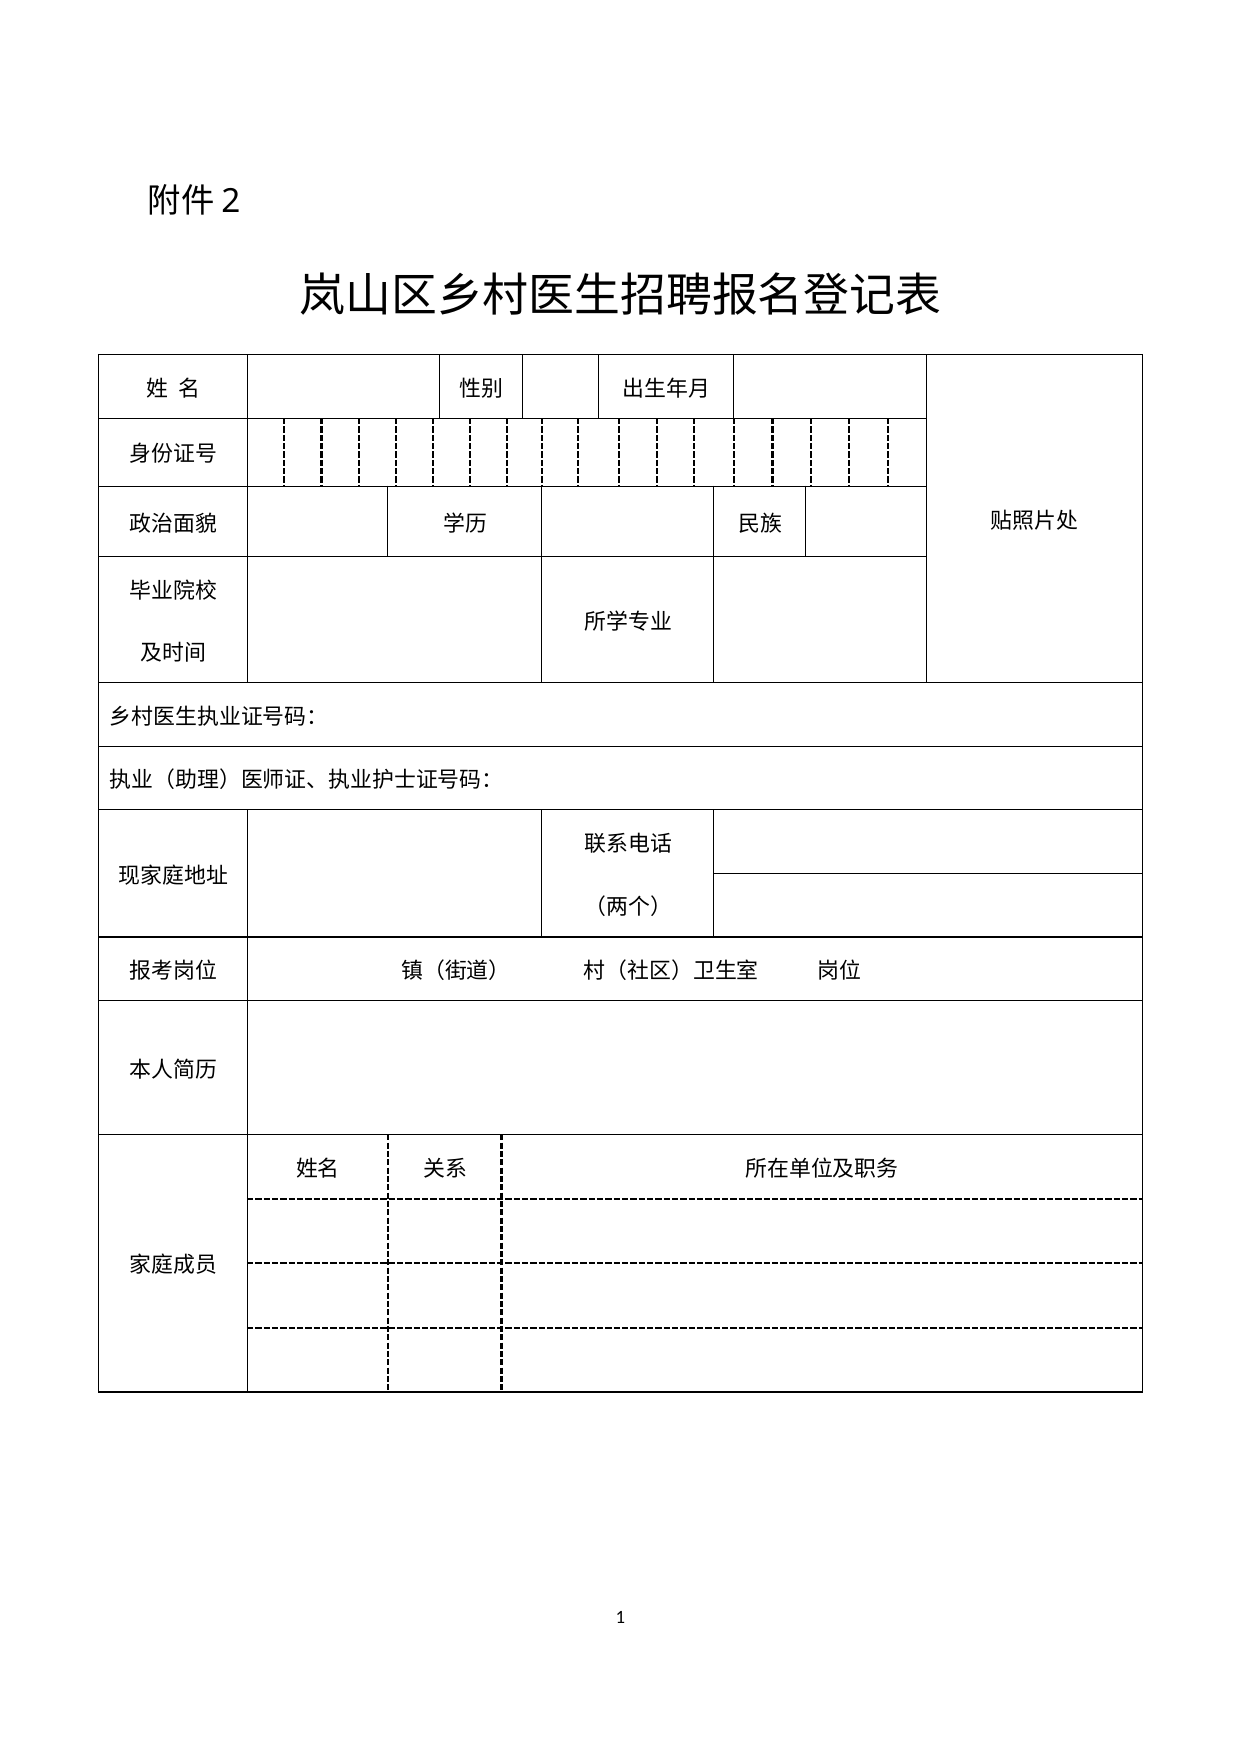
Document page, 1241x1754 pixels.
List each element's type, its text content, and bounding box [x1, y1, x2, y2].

table_header [248, 355, 439, 418]
table_cell [657, 419, 694, 486]
table_cell 本人简历 [99, 1001, 247, 1134]
table_cell [388, 1327, 501, 1391]
table_cell [470, 419, 507, 486]
table_cell [501, 1327, 1142, 1391]
table_cell 身份证号 [99, 419, 247, 486]
table_cell 联系电话 （两个） [542, 810, 713, 936]
table_cell [714, 557, 926, 682]
table_cell 家庭成员 [99, 1135, 247, 1391]
table_cell 学历 [388, 487, 541, 556]
table_cell [849, 419, 888, 486]
table_cell [578, 419, 619, 486]
table_cell [248, 419, 284, 486]
table_header [734, 355, 926, 418]
table_cell 所学专业 [542, 557, 713, 682]
table_cell [773, 419, 811, 486]
table_cell 民族 [714, 487, 805, 556]
table_cell [694, 419, 734, 486]
table_header 姓 名 [99, 355, 247, 418]
table_cell 所在单位及职务 [501, 1135, 1142, 1198]
table_cell [248, 487, 387, 556]
table_cell [714, 874, 1142, 936]
table_cell [542, 487, 713, 556]
table_cell [248, 1262, 388, 1327]
table_cell [714, 810, 1142, 873]
table_cell 关系 [388, 1135, 501, 1198]
table_cell [359, 419, 396, 486]
table_cell [433, 419, 470, 486]
table_cell [811, 419, 849, 486]
table_cell [501, 1198, 1142, 1262]
table_header 贴照片处 [927, 355, 1142, 682]
table_cell [396, 419, 433, 486]
table_cell [248, 1327, 388, 1391]
table_cell [734, 419, 772, 486]
table_cell [321, 419, 358, 486]
table_cell [248, 557, 541, 682]
table_cell [507, 419, 542, 486]
text 岚山区乡村医生招聘报名登记表 [148, 229, 1092, 354]
text 附件2 [148, 166, 1092, 229]
table_cell [248, 1001, 1142, 1134]
table_header [523, 355, 598, 418]
table_cell [542, 419, 578, 486]
table_cell 报考岗位 [99, 938, 247, 1000]
table_cell [248, 810, 541, 936]
table_cell 姓名 [248, 1135, 388, 1198]
table_cell 执业（助理）医师证、执业护士证号码： [99, 747, 1142, 809]
table_cell [619, 419, 657, 486]
table_cell [501, 1262, 1142, 1327]
table_cell 政治面貌 [99, 487, 247, 556]
table_cell 毕业院校 及时间 [99, 557, 247, 682]
table_cell 现家庭地址 [99, 810, 247, 936]
table_header 性别 [440, 355, 522, 418]
table_cell [284, 419, 321, 486]
table_cell [248, 1198, 388, 1262]
table_cell [806, 487, 926, 556]
table_header 出生年月 [599, 355, 733, 418]
table_cell [888, 419, 926, 486]
table_cell [388, 1262, 501, 1327]
table_cell [388, 1198, 501, 1262]
table_cell 镇（街道） 村（社区）卫生室 岗位 [248, 938, 1142, 1000]
table_cell 乡村医生执业证号码： [99, 683, 1142, 746]
